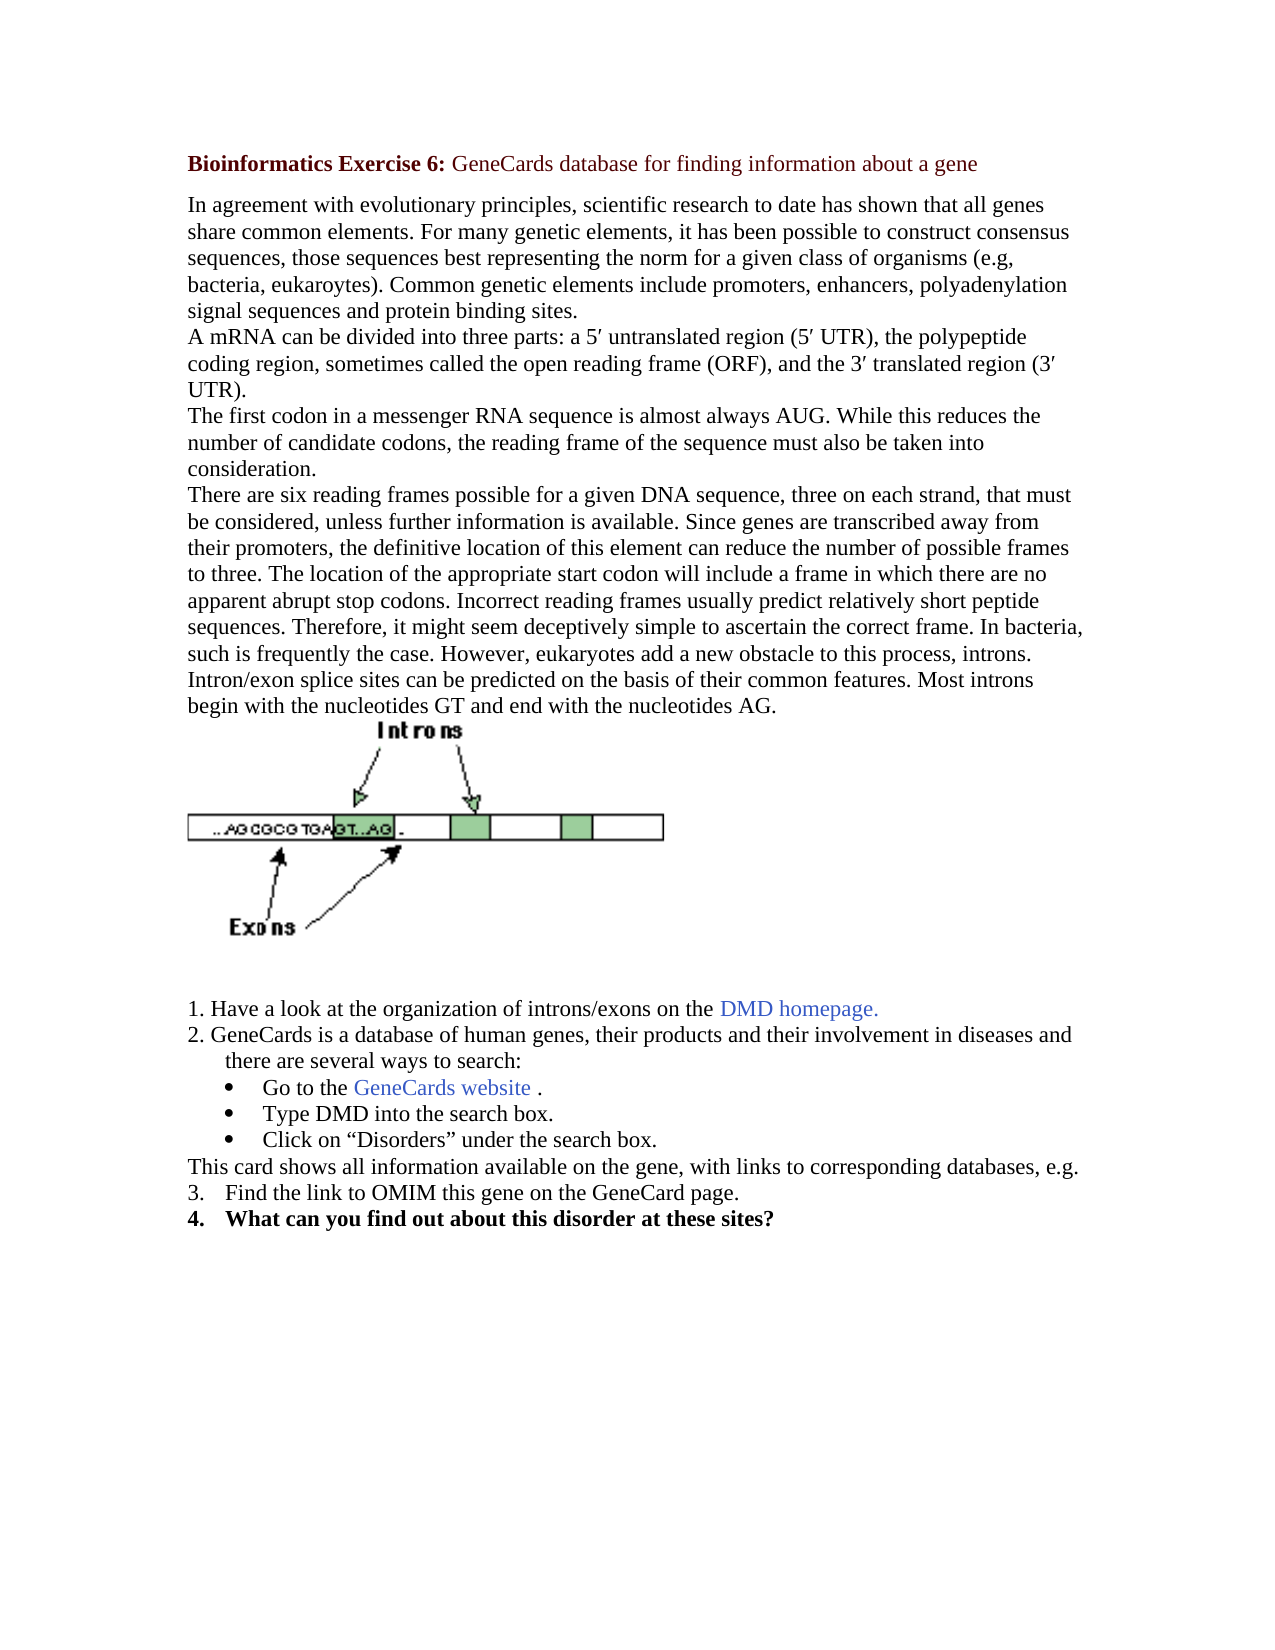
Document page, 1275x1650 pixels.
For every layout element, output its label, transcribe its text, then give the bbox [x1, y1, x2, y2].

list Click on “Disorders” under the search box. [225, 1126, 1087, 1153]
text The first codon in a messenger RNA sequence is almost always AUG. While this reduces the number of candidate codons, the reading frame of the sequence must also be taken into consideration. [187, 402, 1087, 481]
list Have a look at the organization of introns/exons on the DMD homepage. [187, 994, 1087, 1021]
list Find the link to OMIM this gene on the GeneCard page. [187, 1179, 1087, 1205]
text This card shows all information available on the gene, with links to corresponding databases, e.g. [187, 1153, 1087, 1179]
text There are six reading frames possible for a given DNA sequence, three on each strand, that must be considered, unless further information is available. Since genes are transcribed away from their promoters, the definitive location of this element can reduce the number of possible frames to three. The location of the appropriate start codon will include a frame in which there are no apparent abrupt stop codons. Incorrect reading frames usually predict relatively short peptide sequences. Therefore, it might seem deceptively simple to ascertain the correct frame. In bacteria, such is frequently the case. However, eukaryotes add a new obstacle to this process, introns. [187, 481, 1087, 666]
list Go to the GeneCards website . [225, 1074, 1087, 1100]
text Bioinformatics Exercise 6: GeneCards database for finding information about a gene [187, 150, 1087, 176]
picture [187, 718, 665, 942]
text A mRNA can be divided into three parts: a 5′ untranslated region (5′ UTR), the polypeptide coding region, sometimes called the open reading frame (ORF), and the 3′ translated region (3′ UTR). [187, 323, 1087, 402]
list Type DMD into the search box. [225, 1100, 1087, 1126]
list GeneCards is a database of human genes, their products and their involvement in diseases and there are several ways to search: [187, 1021, 1087, 1074]
text In agreement with evolutionary principles, scientific research to date has shown that all genes share common elements. For many genetic elements, it has been possible to construct consensus sequences, those sequences best representing the norm for a given class of organisms (e.g, bacteria, eukaroytes). Common genetic elements include promoters, enhancers, polyadenylation signal sequences and protein binding sites. [187, 192, 1087, 323]
list What can you find out about this disorder at these sites? [187, 1205, 1087, 1232]
text Intron/exon splice sites can be predicted on the basis of their common features. Most introns begin with the nucleotides GT and end with the nucleotides AG. [187, 666, 1087, 719]
